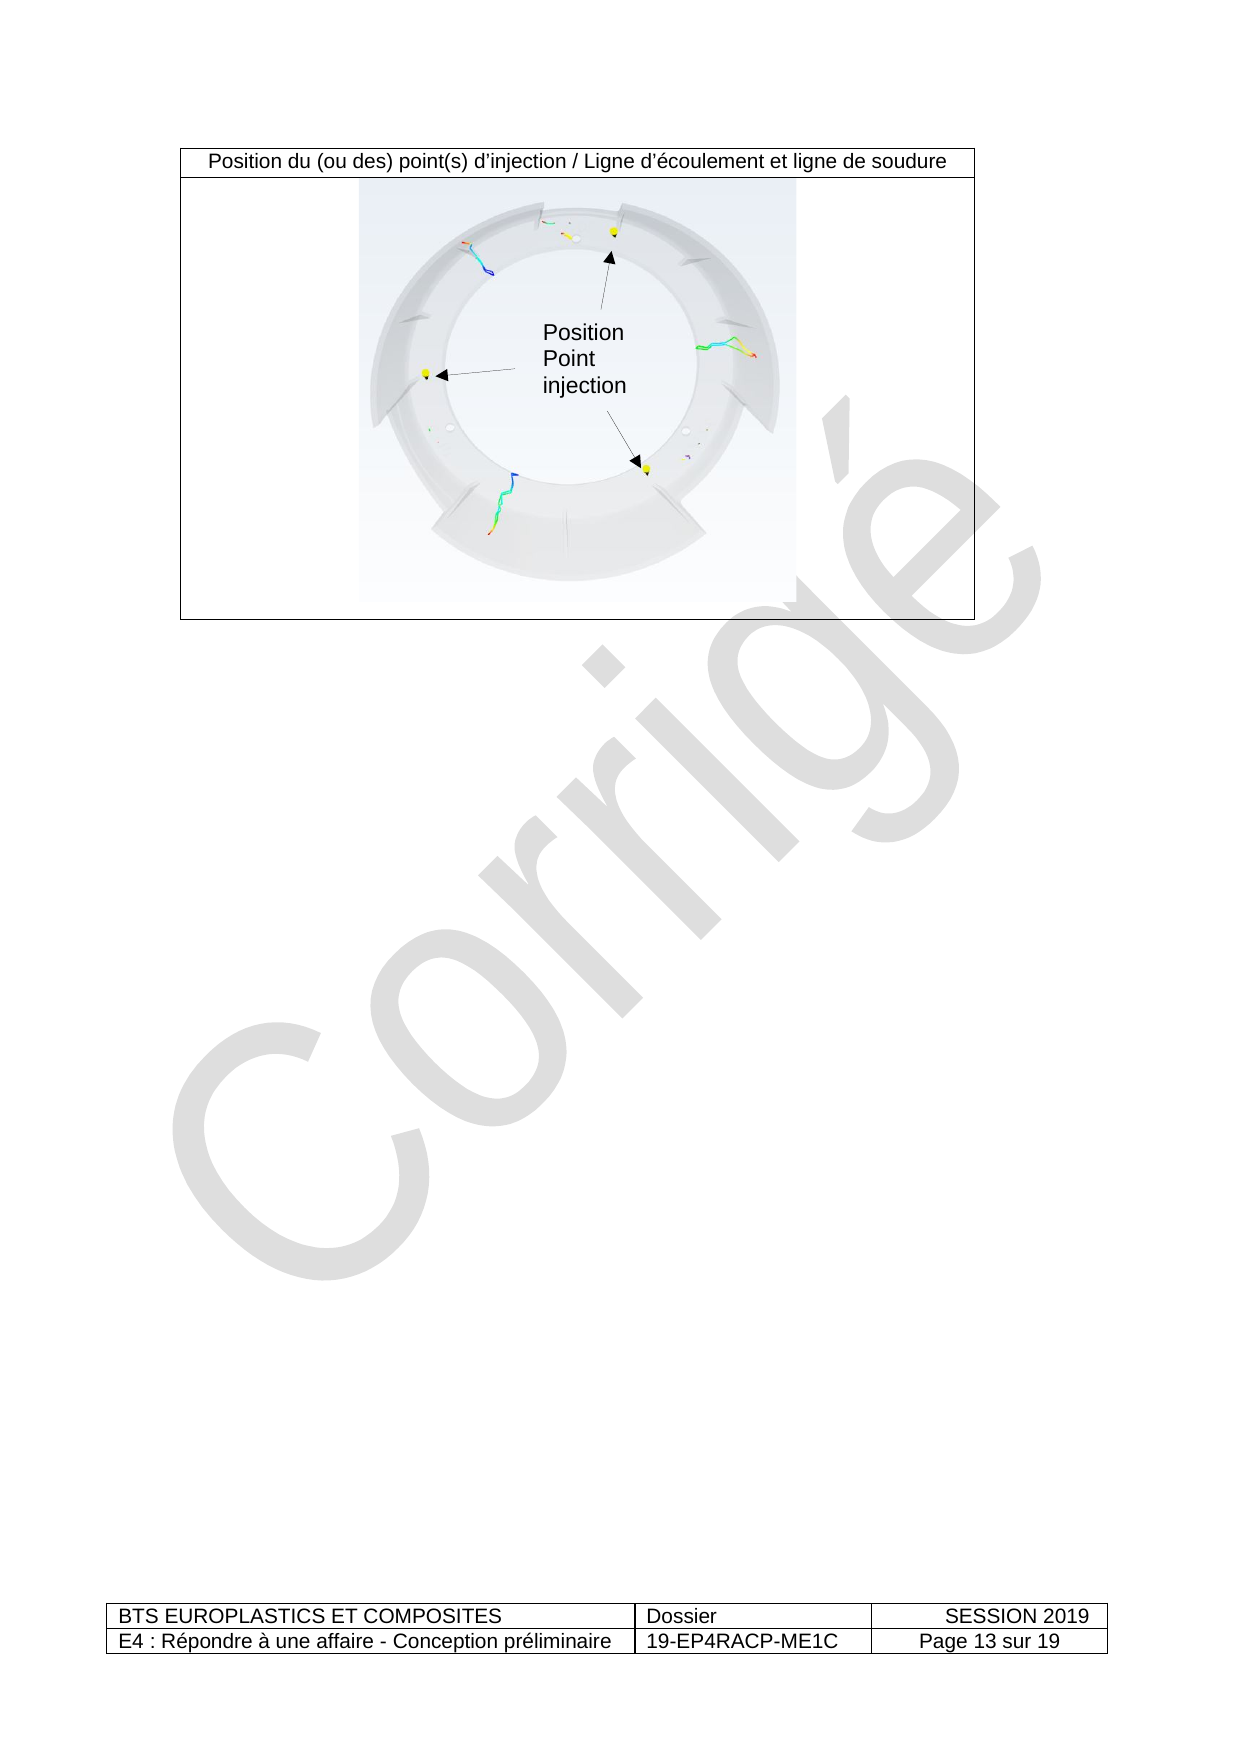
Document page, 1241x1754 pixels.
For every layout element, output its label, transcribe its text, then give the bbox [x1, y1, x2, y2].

table_cell [181, 178, 974, 619]
table_header Position du (ou des) point(s) d’injection / Ligne d’écoulement et ligne de soudure [181, 149, 974, 177]
picture [358, 178, 797, 602]
